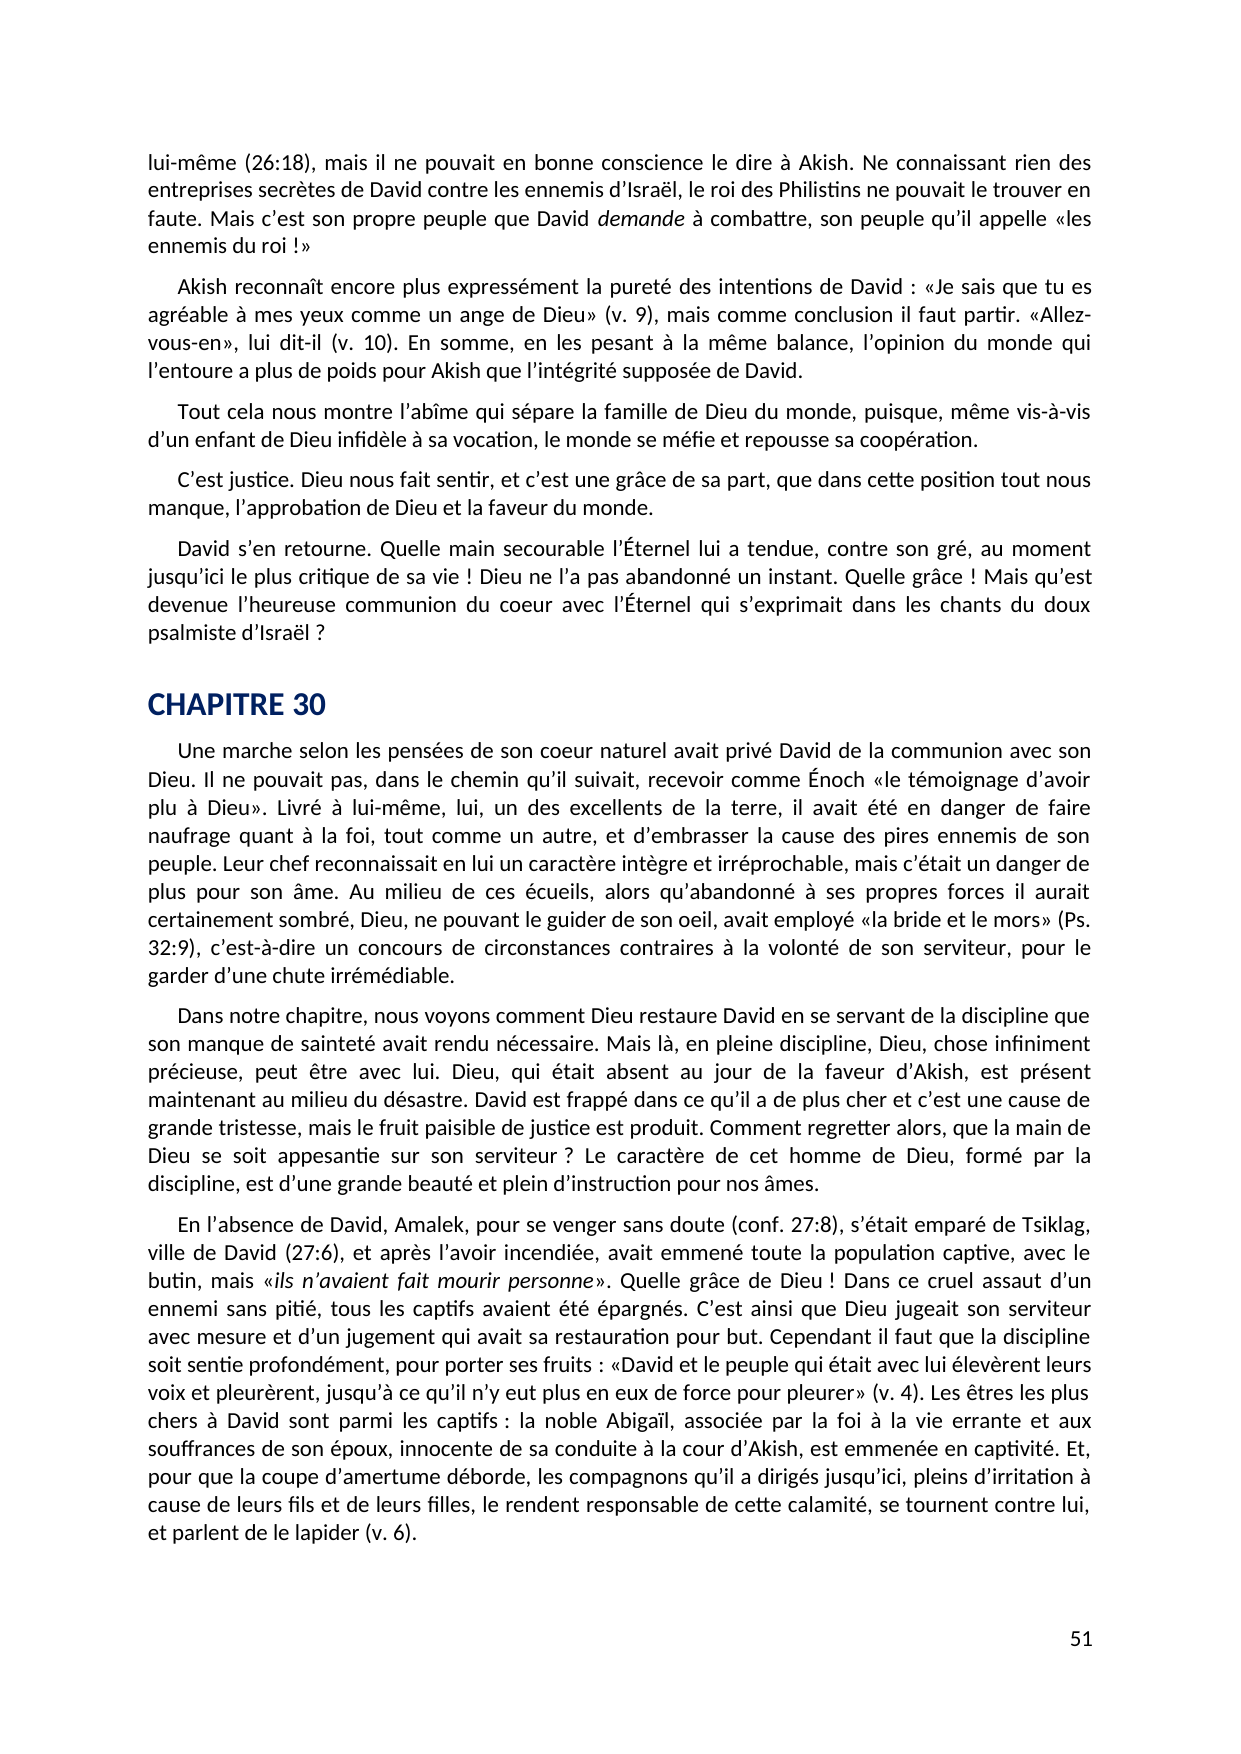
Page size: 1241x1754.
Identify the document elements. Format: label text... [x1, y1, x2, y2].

text C’est justice. Dieu nous fait sentir, et c’est une grâce de sa part, que dans cette position tout nous manque, l’approbation de Dieu et la faveur du monde. [148, 465, 1093, 521]
text En l’absence de David, Amalek, pour se venger sans doute (conf. 27:8), s’était emparé de Tsiklag, ville de David (27:6), et après l’avoir incendiée, avait emmené toute la population captive, avec le butin, mais «ils n’avaient fait mourir personne». Quelle grâce de Dieu ! Dans ce cruel assaut d’un ennemi sans pitié, tous les captifs avaient été épargnés. C’est ainsi que Dieu jugeait son serviteur avec mesure et d’un jugement qui avait sa restauration pour but. Cependant il faut que la discipline soit sentie profondément, pour porter ses fruits : «David et le peuple qui était avec lui élevèrent leurs voix et pleurèrent, jusqu’à ce qu’il n’y eut plus en eux de force pour pleurer» (v. 4). Les êtres les plus chers à David sont parmi les captifs : la noble Abigaïl, associée par la foi à la vie errante et aux souffrances de son époux, innocente de sa conduite à la cour d’Akish, est emmenée en captivité. Et, pour que la coupe d’amertume déborde, les compagnons qu’il a dirigés jusqu’ici, pleins d’irritation à cause de leurs fils et de leurs filles, le rendent responsable de cette calamité, se tournent contre lui, et parlent de le lapider (v. 6). [148, 1210, 1093, 1546]
text Une marche selon les pensées de son coeur naturel avait privé David de la communion avec son Dieu. Il ne pouvait pas, dans le chemin qu’il suivait, recevoir comme Énoch «le témoignage d’avoir plu à Dieu». Livré à lui-même, lui, un des excellents de la terre, il avait été en danger de faire naufrage quant à la foi, tout comme un autre, et d’embrasser la cause des pires ennemis de son peuple. Leur chef reconnaissait en lui un caractère intègre et irréprochable, mais c’était un danger de plus pour son âme. Au milieu de ces écueils, alors qu’abandonné à ses propres forces il aurait certainement sombré, Dieu, ne pouvant le guider de son oeil, avait employé «la bride et le mors» (Ps. 32:9), c’est-à-dire un concours de circonstances contraires à la volonté de son serviteur, pour le garder d’une chute irrémédiable. [148, 737, 1093, 989]
text Tout cela nous montre l’abîme qui sépare la famille de Dieu du monde, puisque, même vis-à-vis d’un enfant de Dieu infidèle à sa vocation, le monde se méfie et repousse sa coopération. [148, 397, 1093, 453]
text Dans notre chapitre, nous voyons comment Dieu restaure David en se servant de la discipline que son manque de sainteté avait rendu nécessaire. Mais là, en pleine discipline, Dieu, chose infiniment précieuse, peut être avec lui. Dieu, qui était absent au jour de la faveur d’Akish, est présent maintenant au milieu du désastre. David est frappé dans ce qu’il a de plus cher et c’est une cause de grande tristesse, mais le fruit paisible de justice est produit. Comment regretter alors, que la main de Dieu se soit appesantie sur son serviteur ? Le caractère de cet homme de Dieu, formé par la discipline, est d’une grande beauté et plein d’instruction pour nos âmes. [148, 1001, 1093, 1197]
text David s’en retourne. Quelle main secourable l’Éternel lui a tendue, contre son gré, au moment jusqu’ici le plus critique de sa vie ! Dieu ne l’a pas abandonné un instant. Quelle grâce ! Mais qu’est devenue l’heureuse communion du coeur avec l’Éternel qui s’exprimait dans les chants du doux psalmiste d’Israël ? [148, 534, 1093, 646]
subtitle CHAPITRE 30 [148, 683, 1093, 724]
text Akish reconnaît encore plus expressément la pureté des intentions de David : «Je sais que tu es agréable à mes yeux comme un ange de Dieu» (v. 9), mais comme conclusion il faut partir. «Allez-vous-en», lui dit-il (v. 10). En somme, en les pesant à la même balance, l’opinion du monde qui l’entoure a plus de poids pour Akish que l’intégrité supposée de David. [148, 272, 1093, 384]
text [148, 148, 1093, 260]
